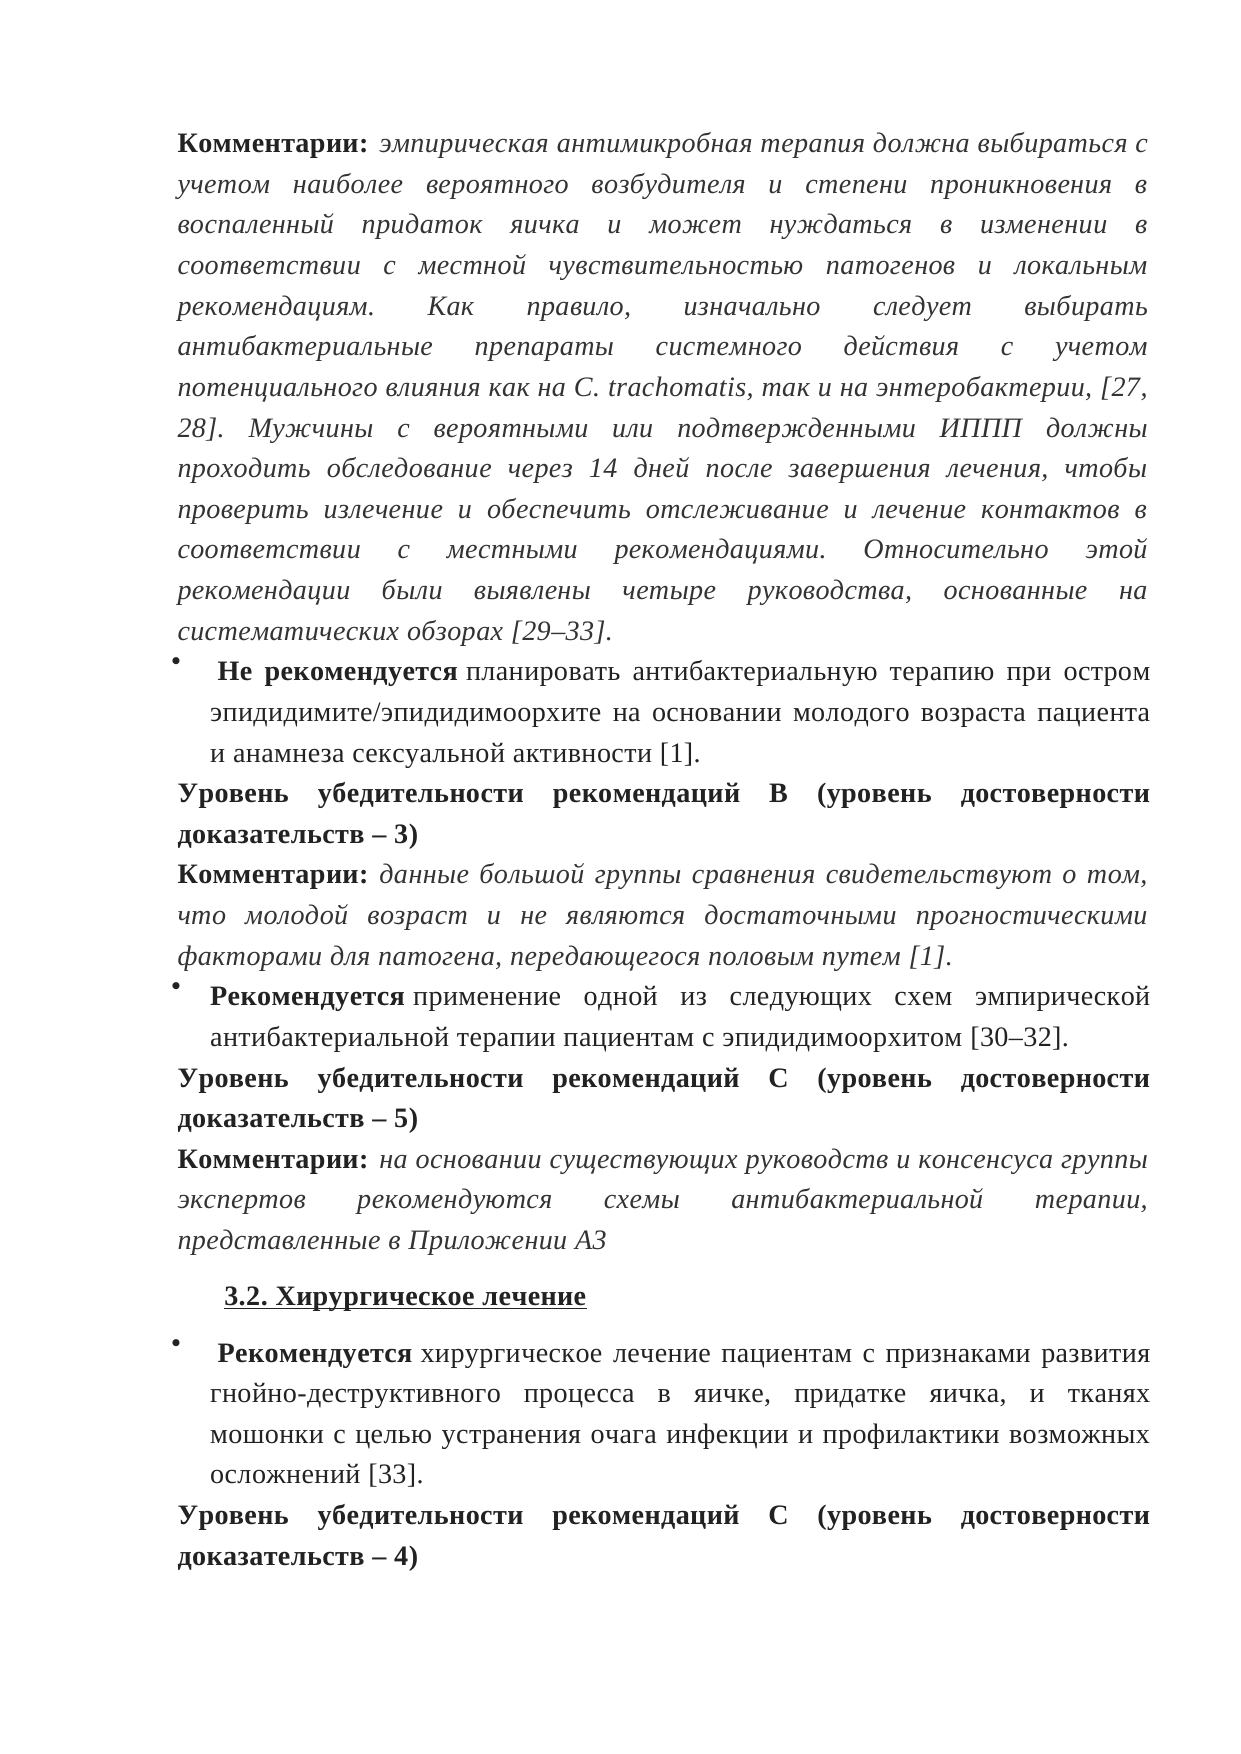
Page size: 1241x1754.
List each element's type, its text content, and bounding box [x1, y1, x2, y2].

text Комментарии: данные большой группы сравнения свидетельствуют о том, что молодой возраст и не являются достаточными прогностическими факторами для патогена, передающегося половым путем [1]. [177, 849, 1152, 971]
text Уровень убедительности рекомендаций B (уровень достоверности доказательств – 3) [177, 768, 1152, 849]
list Рекомендуется хирургическое лечение пациентам с признаками развития гнойно-деструктивного процесса в яичке, придатке яичка, и тканях мошонки с целью устранения очага инфекции и профилактики возможных осложнений [33]. [172, 1327, 1152, 1490]
list Не рекомендуется планировать антибактериальную терапию при остром эпидидимите/эпидидимоорхите на основании молодого возраста пациента и анамнеза сексуальной активности [1]. [172, 646, 1152, 768]
text 3.2. Хирургическое лечение [224, 1271, 1105, 1312]
text Уровень убедительности рекомендаций С (уровень достоверности доказательств – 4) [177, 1490, 1152, 1571]
text Комментарии: эмпирическая антимикробная терапия должна выбираться с учетом наиболее вероятного возбудителя и степени проникновения в воспаленный придаток яичка и может нуждаться в изменении в соответствии с местной чувствительностью патогенов и локальным рекомендациям. Как правило, изначально следует выбирать антибактериальные препараты системного действия с учетом потенциального влияния как на C. trachomatis, так и на энтеробактерии, [27, 28]. Мужчины с вероятными или подтвержденными ИППП должны проходить обследование через 14 дней после завершения лечения, чтобы проверить излечение и обеспечить отслеживание и лечение контактов в соответствии с местными рекомендациями. Относительно этой рекомендации были выявлены четыре руководства, основанные на систематических обзорах [29–33]. [177, 118, 1152, 646]
text Комментарии: на основании существующих руководств и консенсуса группы экспертов рекомендуются схемы антибактериальной терапии, представленные в Приложении А3 [177, 1134, 1152, 1256]
list Рекомендуется применение одной из следующих схем эмпирической антибактериальной терапии пациентам с эпидидимоорхитом [30–32]. [172, 971, 1152, 1052]
text Уровень убедительности рекомендаций C (уровень достоверности доказательств – 5) [177, 1052, 1152, 1134]
